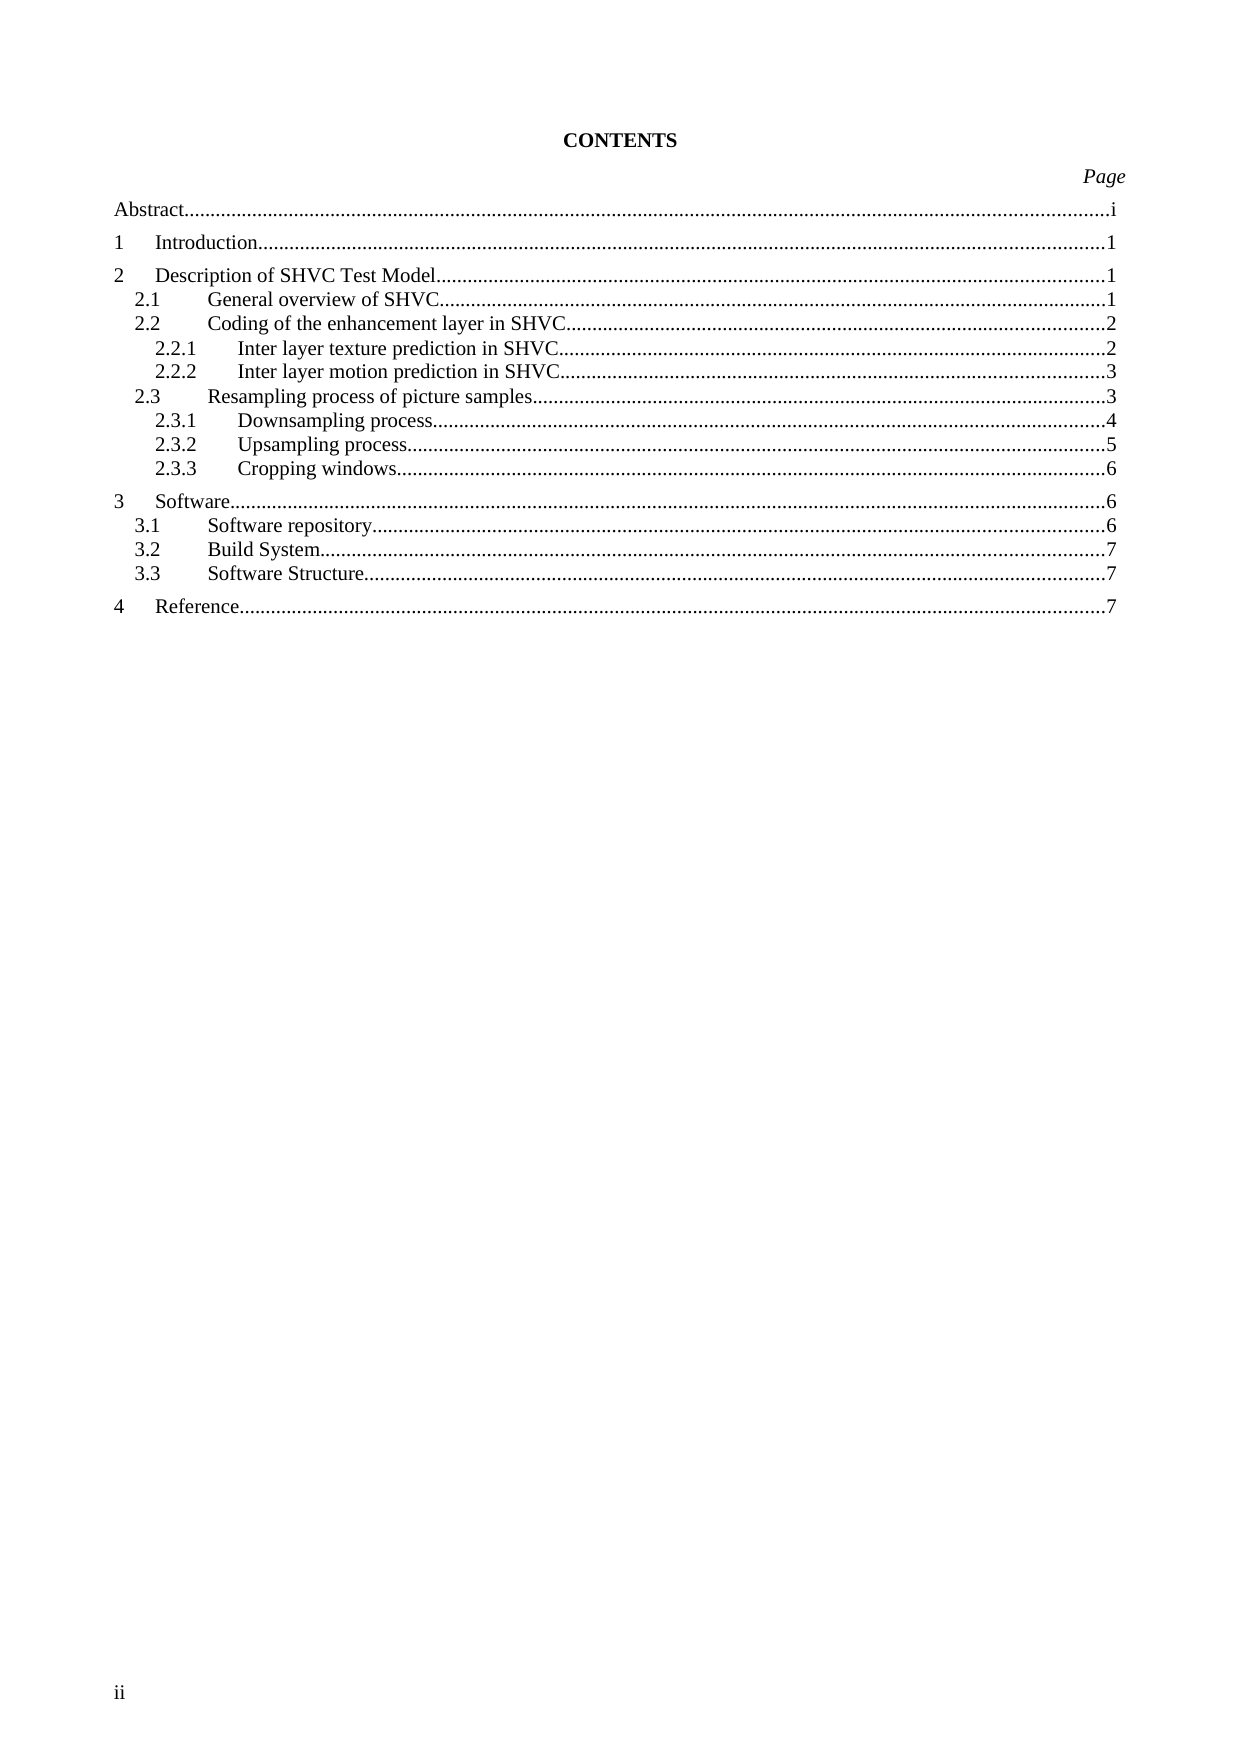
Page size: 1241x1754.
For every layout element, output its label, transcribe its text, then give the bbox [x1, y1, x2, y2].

text 1 Introduction 1 [113, 230, 1127, 254]
text Page [113, 164, 1127, 188]
text 3.1 Software repository 6 [134, 513, 1127, 537]
text 2 Description of SHVC Test Model 1 [113, 263, 1127, 287]
text 2.1 General overview of SHVC 1 [134, 287, 1127, 311]
text 3.3 Software Structure 7 [134, 561, 1127, 585]
text 2.2.1 Inter layer texture prediction in SHVC 2 [155, 335, 1127, 359]
text Abstract i [113, 197, 1127, 221]
text 2.2.2 Inter layer motion prediction in SHVC 3 [155, 359, 1127, 383]
text 2.3.1 Downsampling process 4 [155, 408, 1127, 432]
text 2.3.2 Upsampling process 5 [155, 432, 1127, 456]
text CONTENTS [113, 128, 1127, 152]
text 2.3 Resampling process of picture samples 3 [134, 383, 1127, 408]
text 2.3.3 Cropping windows 6 [155, 456, 1127, 480]
text 3.2 Build System 7 [134, 537, 1127, 561]
text 4 Reference 7 [113, 594, 1127, 618]
text 3 Software 6 [113, 489, 1127, 513]
text 2.2 Coding of the enhancement layer in SHVC 2 [134, 311, 1127, 335]
